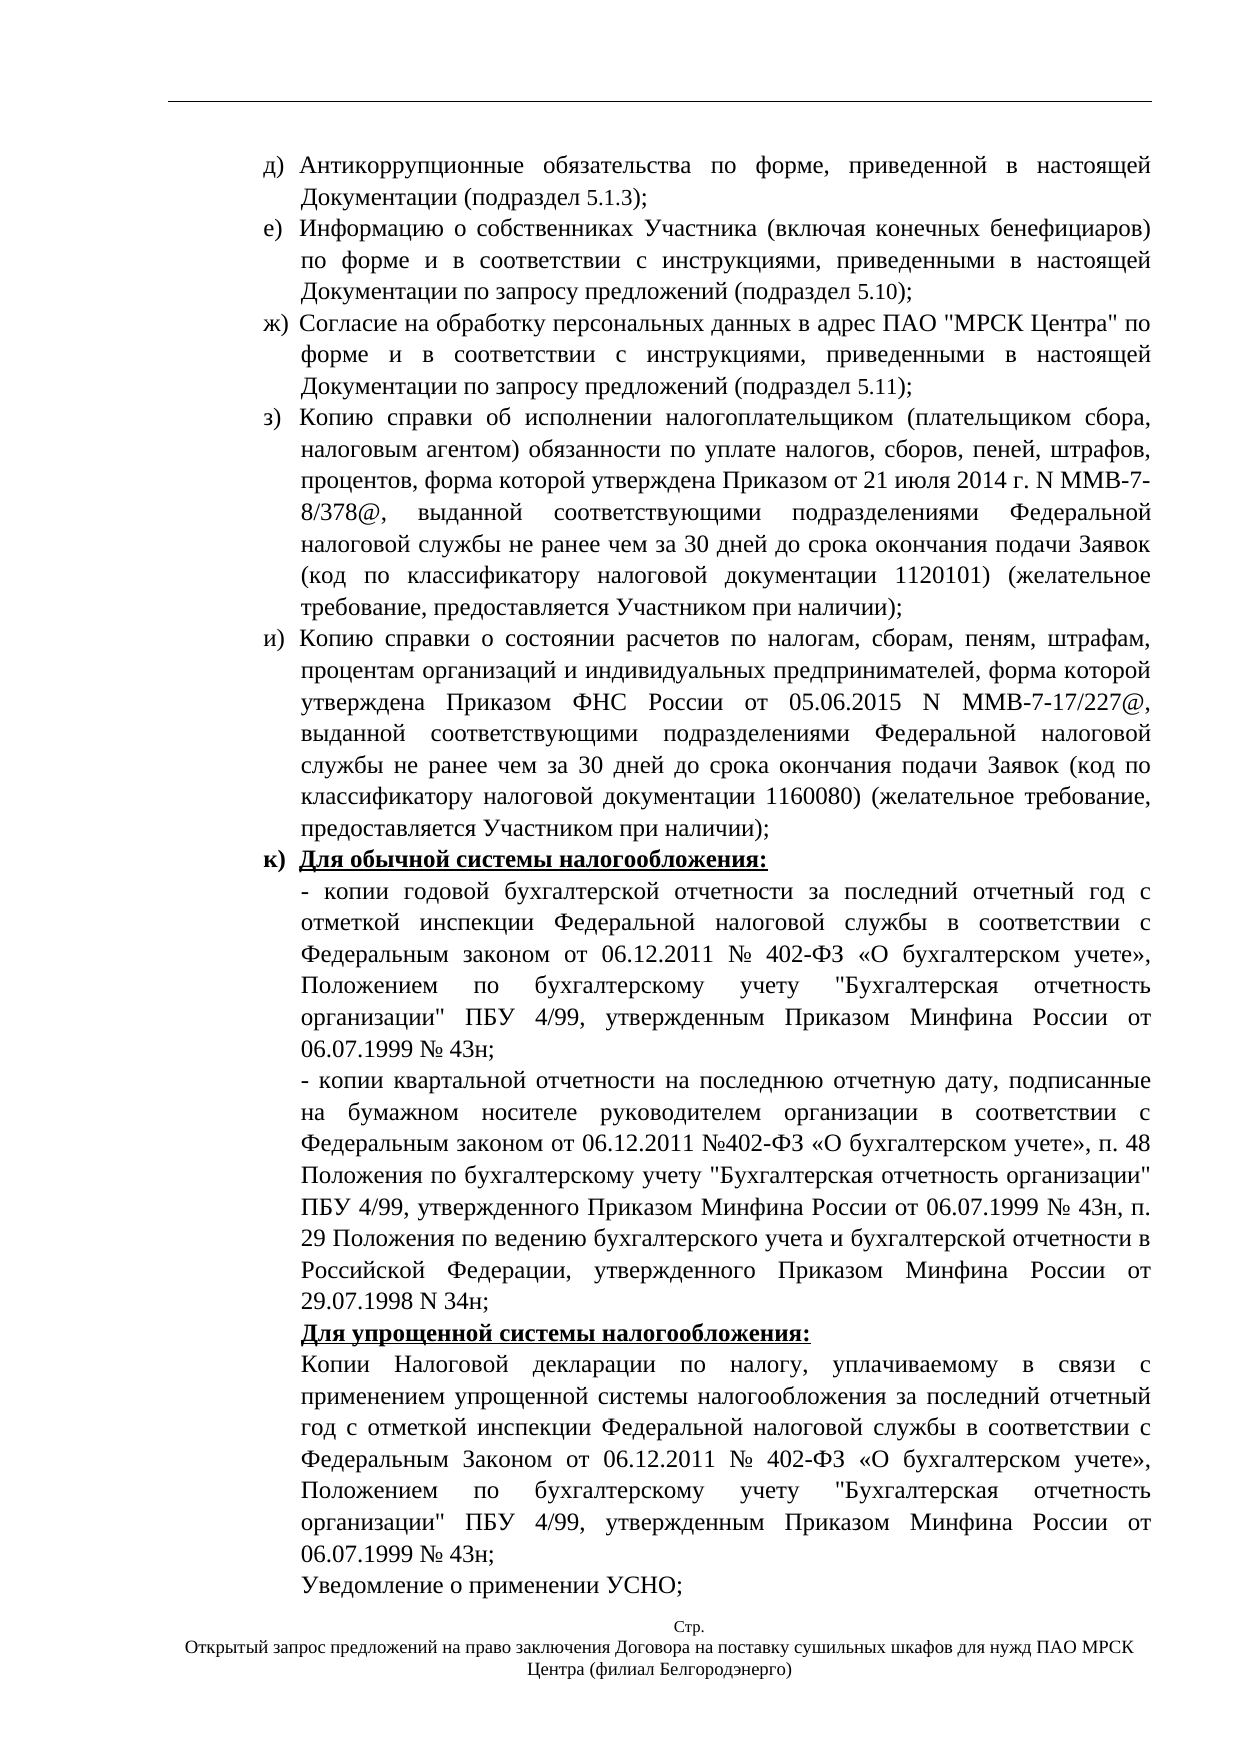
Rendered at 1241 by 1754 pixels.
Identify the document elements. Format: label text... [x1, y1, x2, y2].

text Для упрощенной системы налогообложения: [301, 1318, 1152, 1347]
text - копии квартальной отчетности на последнюю отчетную дату, подписанные на бумажном носителе руководителем организации в соответствии с Федеральным законом от 06.12.2011 №402-ФЗ «О бухгалтерском учете», п. 48 Положения по бухгалтерскому учету "Бухгалтерская отчетность организации" ПБУ 4/99, утвержденного Приказом Минфина России от 06.07.1999 № 43н, п. 29 Положения по ведению бухгалтерского учета и бухгалтерской отчетности в Российской Федерации, утвержденного Приказом Минфина России от 29.07.1998 N 34н; [301, 1065, 1152, 1315]
list Согласие на обработку персональных данных в адрес ПАО "МРСК Центра" по форме и в соответствии с инструкциями, приведенными в настоящей Документации по запросу предложений (подраздел 5.11); [263, 308, 1152, 400]
list Копию справки об исполнении налогоплательщиком (плательщиком сбора, налоговым агентом) обязанности по уплате налогов, сборов, пеней, штрафов, процентов, форма которой утверждена Приказом от 21 июля 2014 г. N ММВ-7-8/378@, выданной соответствующими подразделениями Федеральной налоговой службы не ранее чем за 30 дней до срока окончания подачи Заявок (код по классификатору налоговой документации 1120101) (желательное требование, предоставляется Участником при наличии); [263, 402, 1152, 621]
list Копию справки о состоянии расчетов по налогам, сборам, пеням, штрафам, процентам организаций и индивидуальных предпринимателей, форма которой утверждена Приказом ФНС России от 05.06.2015 N ММВ-7-17/227@, выданной соответствующими подразделениями Федеральной налоговой службы не ранее чем за 30 дней до срока окончания подачи Заявок (код по классификатору налоговой документации 1160080) (желательное требование, предоставляется Участником при наличии); [263, 623, 1152, 842]
text Уведомление о применении УСНО; [301, 1570, 1152, 1599]
text - копии годовой бухгалтерской отчетности за последний отчетный год с отметкой инспекции Федеральной налоговой службы в соответствии с Федеральным законом от 06.12.2011 № 402-ФЗ «О бухгалтерском учете», Положением по бухгалтерскому учету "Бухгалтерская отчетность организации" ПБУ 4/99, утвержденным Приказом Минфина России от 06.07.1999 № 43н; [301, 876, 1152, 1062]
list Для обычной системы налогообложения: [263, 844, 1152, 873]
list Антикоррупционные обязательства по форме, приведенной в настоящей Документации (подраздел 5.1.3); [263, 150, 1152, 210]
list Информацию о собственниках Участника (включая конечных бенефициаров) по форме и в соответствии с инструкциями, приведенными в настоящей Документации по запросу предложений (подраздел 5.10); [263, 213, 1152, 305]
text Копии Налоговой декларации по налогу, уплачиваемому в связи с применением упрощенной системы налогообложения за последний отчетный год с отметкой инспекции Федеральной налоговой службы в соответствии с Федеральным Законом от 06.12.2011 № 402-ФЗ «О бухгалтерском учете», Положением по бухгалтерскому учету "Бухгалтерская отчетность организации" ПБУ 4/99, утвержденным Приказом Минфина России от 06.07.1999 № 43н; [301, 1349, 1152, 1567]
